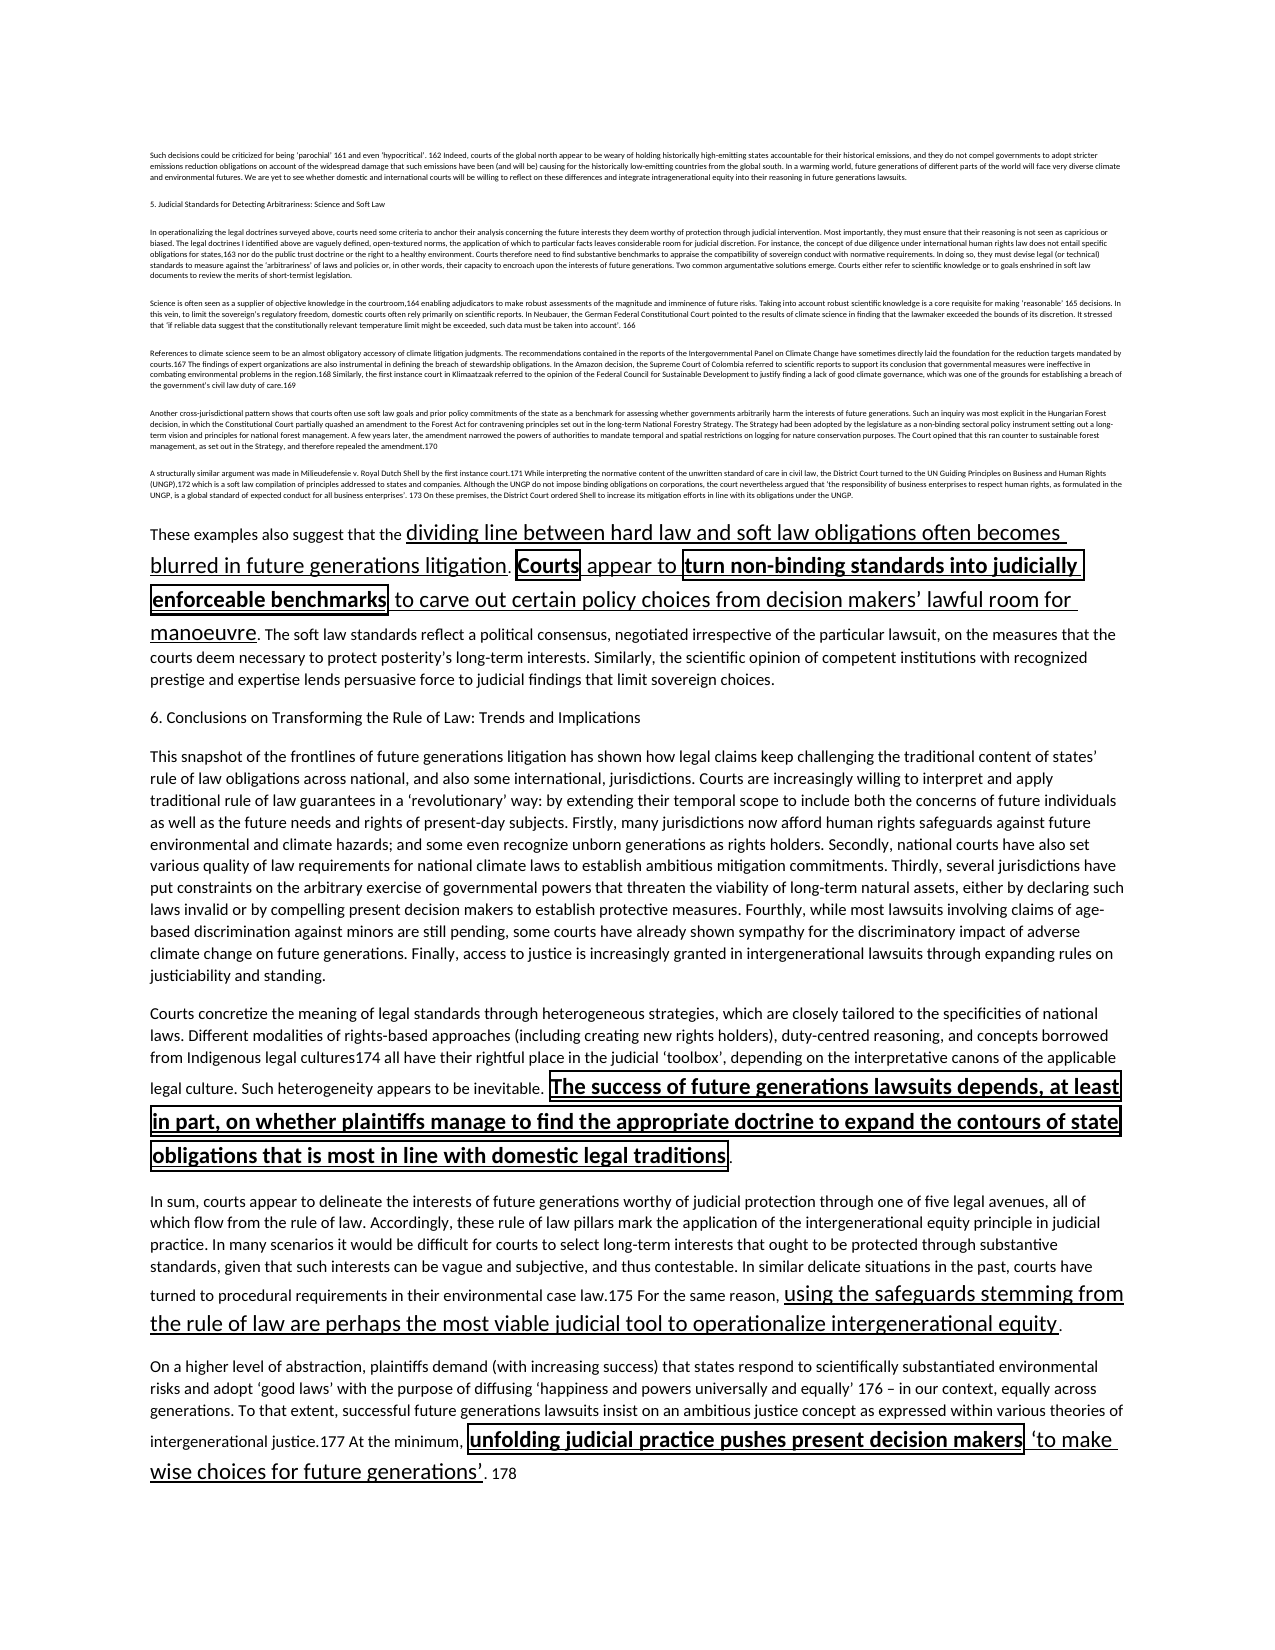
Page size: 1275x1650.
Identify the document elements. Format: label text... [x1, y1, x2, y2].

text In sum, courts appear to delineate the interests of future generations worthy of judicial protection through one of five legal avenues, all of which flow from the rule of law. Accordingly, these rule of law pillars mark the application of the intergenerational equity principle in judicial practice. In many scenarios it would be difficult for courts to select long-term interests that ought to be protected through substantive standards, given that such interests can be vague and subjective, and thus contestable. In similar delicate situations in the past, courts have turned to procedural requirements in their environmental case law.175 For the same reason, using the safeguards stemming from the rule of law are perhaps the most viable judicial tool to operationalize intergenerational equity. [150, 1191, 1125, 1337]
text These examples also suggest that the dividing line between hard law and soft law obligations often becomes blurred in future generations litigation. Courts appear to turn non-binding standards into judicially enforceable benchmarks to carve out certain policy choices from decision makers’ lawful room for manoeuvre. The soft law standards reflect a political consensus, negotiated irrespective of the particular lawsuit, on the measures that the courts deem necessary to protect posterity’s long-term interests. Similarly, the scientific opinion of competent institutions with recognized prestige and expertise lends persuasive force to judicial findings that limit sovereign choices. [150, 518, 1125, 689]
text On a higher level of abstraction, plaintiffs demand (with increasing success) that states respond to scientifically substantiated environmental risks and adopt ‘good laws’ with the purpose of diffusing ‘happiness and powers universally and equally’ 176 – in our context, equally across generations. To that extent, successful future generations lawsuits insist on an ambitious justice concept as expressed within various theories of intergenerational justice.177 At the minimum, unfolding judicial practice pushes present decision makers ‘to make wise choices for future generations’. 178 [150, 1356, 1125, 1485]
text Courts concretize the meaning of legal standards through heterogeneous strategies, which are closely tailored to the specificities of national laws. Different modalities of rights-based approaches (including creating new rights holders), duty-centred reasoning, and concepts borrowed from Indigenous legal cultures174 all have their rightful place in the judicial ‘toolbox’, depending on the interpretative canons of the applicable legal culture. Such heterogeneity appears to be inevitable. The success of future generations lawsuits depends, at least in part, on whether plaintiffs manage to find the appropriate doctrine to expand the contours of state obligations that is most in line with domestic legal traditions. [150, 1004, 1125, 1172]
text 6. Conclusions on Transforming the Rule of Law: Trends and Implications [150, 708, 1125, 728]
text This snapshot of the frontlines of future generations litigation has shown how legal claims keep challenging the traditional content of states’ rule of law obligations across national, and also some international, jurisdictions. Courts are increasingly willing to interpret and apply traditional rule of law guarantees in a ‘revolutionary’ way: by extending their temporal scope to include both the concerns of future individuals as well as the future needs and rights of present-day subjects. Firstly, many jurisdictions now afford human rights safeguards against future environmental and climate hazards; and some even recognize unborn generations as rights holders. Secondly, national courts have also set various quality of law requirements for national climate laws to establish ambitious mitigation commitments. Thirdly, several jurisdictions have put constraints on the arbitrary exercise of governmental powers that threaten the viability of long-term natural assets, either by declaring such laws invalid or by compelling present decision makers to establish protective measures. Fourthly, while most lawsuits involving claims of age-based discrimination against minors are still pending, some courts have already shown sympathy for the discriminatory impact of adverse climate change on future generations. Finally, access to justice is increasingly granted in intergenerational lawsuits through expanding rules on justiciability and standing. [150, 746, 1125, 985]
